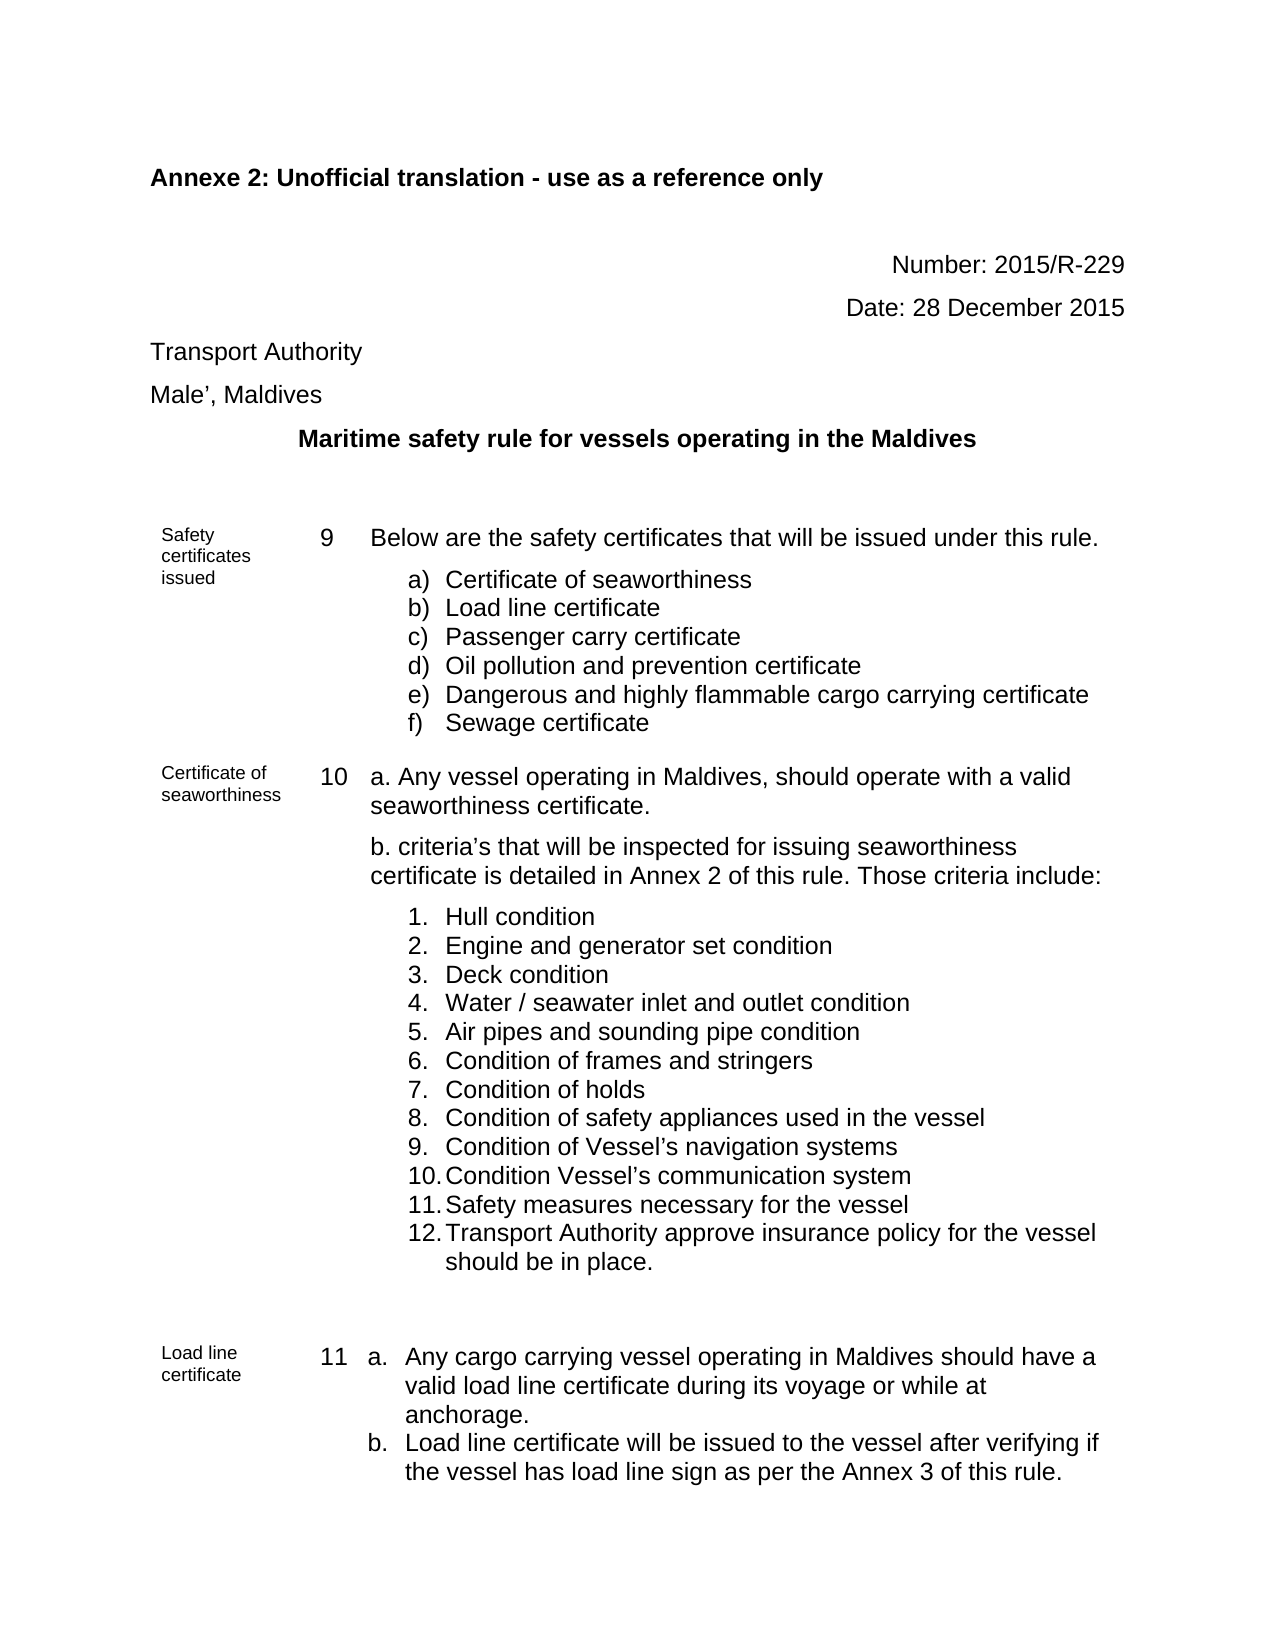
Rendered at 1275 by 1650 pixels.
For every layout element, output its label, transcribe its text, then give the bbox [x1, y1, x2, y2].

table_header Safety certificates issued [150, 511, 309, 749]
text Number: 2015/R-229 [150, 249, 1125, 278]
table_cell a. Any vessel operating in Maldives, should operate with a valid seaworthiness certificate. b. criteria’s that will be inspected for issuing seaworthiness certificate is detailed in Annex 2 of this rule. Those criteria include: Hull condition Engine and generator set condition Deck condition Water / seawater inlet and outlet condition Air pipes and sounding pipe condition Condition of frames and stringers Condition of holds Condition of safety appliances used in the vessel Condition of Vessel’s navigation systems Condition Vessel’s communication system Safety measures necessary for the vessel Transport Authority approve insurance policy for the vessel should be in place. [359, 750, 1125, 1329]
text Maritime safety rule for vessels operating in the Maldives [150, 424, 1125, 452]
text Annexe 2: Unofficial translation - use as a reference only [150, 162, 1125, 191]
table_header Below are the safety certificates that will be issued under this rule. Certificate of seaworthiness Load line certificate Passenger carry certificate Oil pollution and prevention certificate Dangerous and highly flammable cargo carrying certificate Sewage certificate [359, 511, 1125, 749]
text Male’, Maldives [150, 380, 1125, 409]
table_cell Any cargo carrying vessel operating in Maldives should have a valid load line certificate during its voyage or while at anchorage. Load line certificate will be issued to the vessel after verifying if the vessel has load line sign as per the Annex 3 of this rule. [359, 1330, 1125, 1498]
table_cell Load line certificate [150, 1330, 309, 1498]
table_cell Certificate of seaworthiness [150, 750, 309, 1329]
text Date: 28 December 2015 [150, 293, 1125, 322]
table_cell 10 [309, 750, 359, 1329]
table_cell 11 [309, 1330, 359, 1498]
table_header 9 [309, 511, 359, 749]
text Transport Authority [150, 337, 1125, 365]
